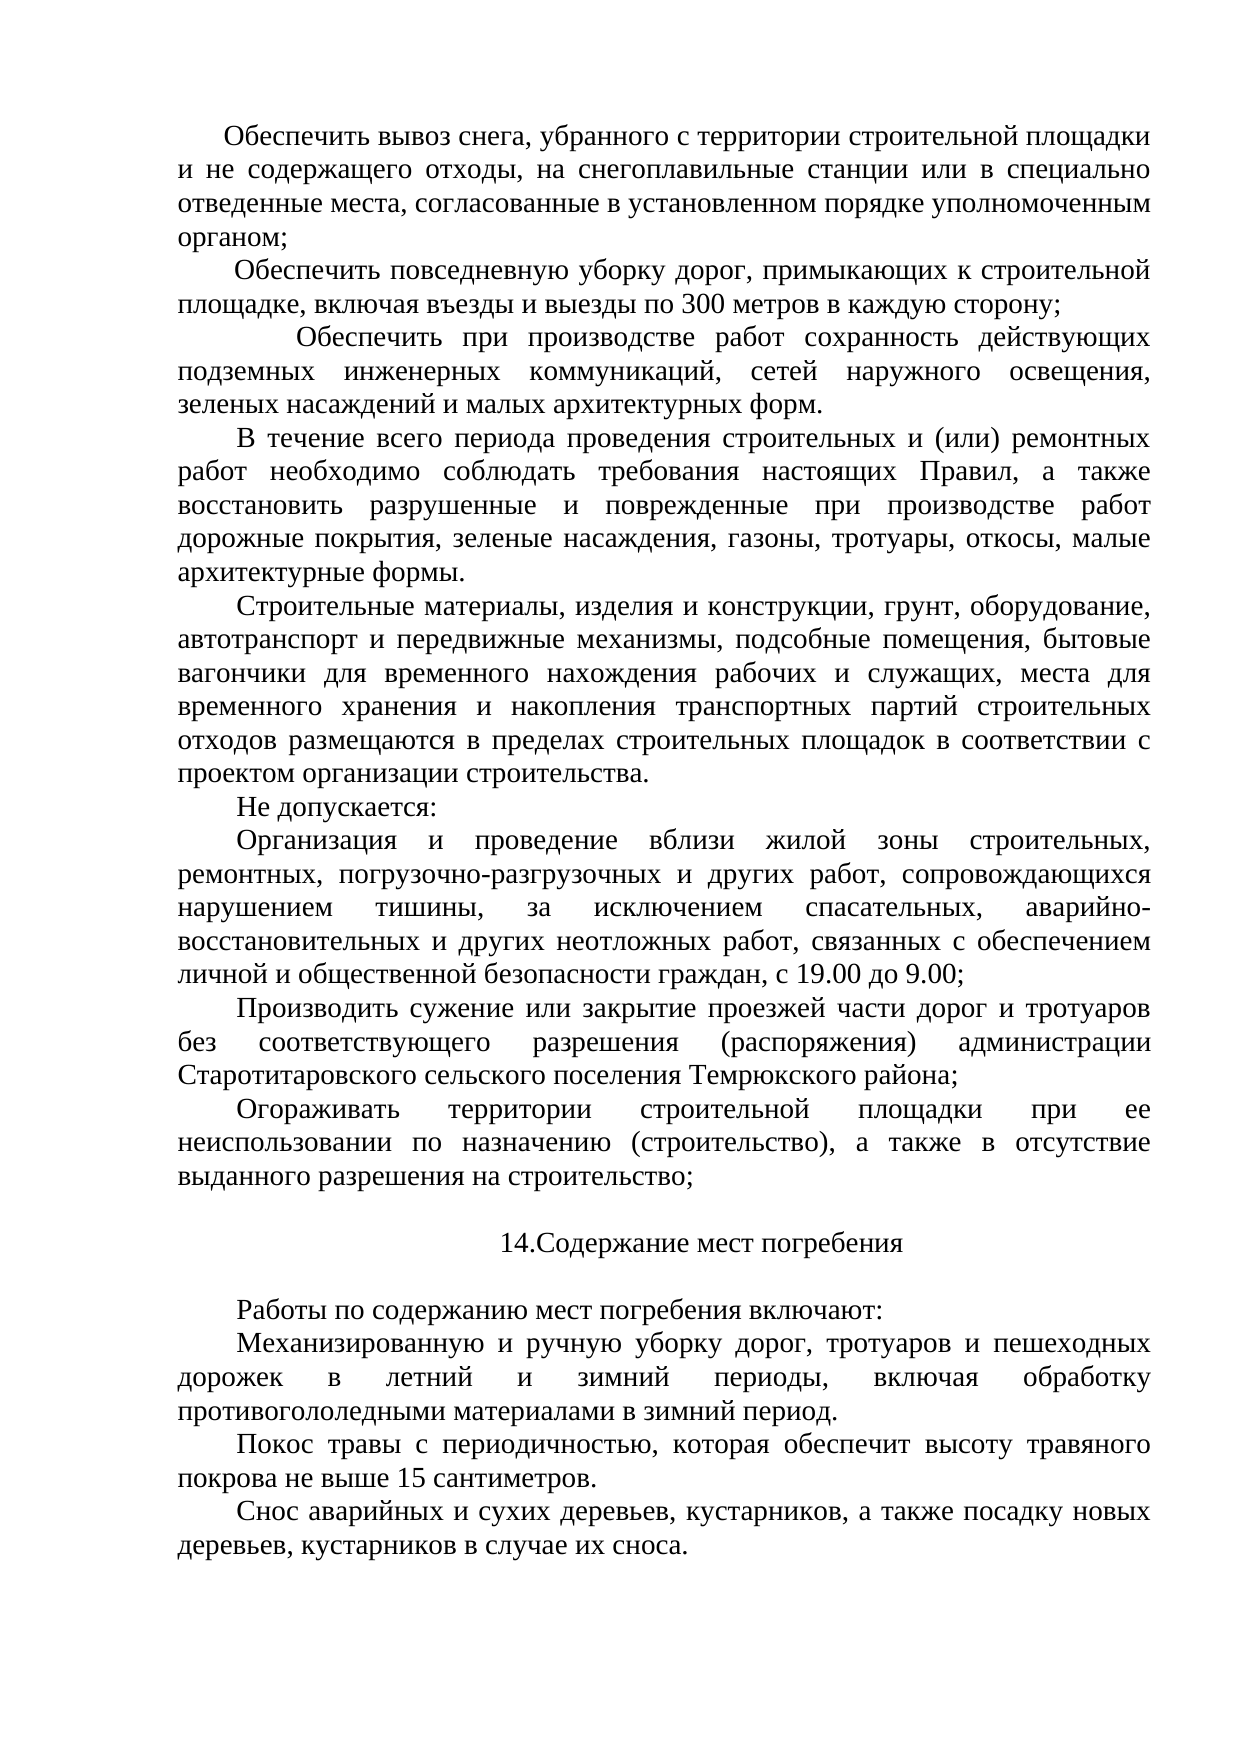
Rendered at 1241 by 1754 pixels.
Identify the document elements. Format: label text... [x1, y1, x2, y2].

text Работы по содержанию мест погребения включают: [177, 1292, 1152, 1326]
text Механизированную и ручную уборку дорог, тротуаров и пешеходных дорожек в летний и зимний периоды, включая обработку противогололедными материалами в зимний период. [177, 1326, 1152, 1426]
text Строительные материалы, изделия и конструкции, грунт, оборудование, автотранспорт и передвижные механизмы, подсобные помещения, бытовые вагончики для временного нахождения рабочих и служащих, места для временного хранения и накопления транспортных партий строительных отходов размещаются в пределах строительных площадок в соответствии с проектом организации строительства. [177, 588, 1152, 789]
text Обеспечить при производстве работ сохранность действующих подземных инженерных коммуникаций, сетей наружного освещения, зеленых насаждений и малых архитектурных форм. [177, 319, 1152, 420]
text Снос аварийных и сухих деревьев, кустарников, а также посадку новых деревьев, кустарников в случае их сноса. [177, 1493, 1152, 1560]
text Организация и проведение вблизи жилой зоны строительных, ремонтных, погрузочно-разгрузочных и других работ, сопровождающихся нарушением тишины, за исключением спасательных, аварийно-восстановительных и других неотложных работ, связанных с обеспечением личной и общественной безопасности граждан, с 19.00 до 9.00; [177, 822, 1152, 990]
text В течение всего периода проведения строительных и (или) ремонтных работ необходимо соблюдать требования настоящих Правил, а также восстановить разрушенные и поврежденные при производстве работ дорожные покрытия, зеленые насаждения, газоны, тротуары, откосы, малые архитектурные формы. [177, 420, 1152, 588]
text 14.Содержание мест погребения [251, 1225, 1152, 1258]
text Обеспечить повседневную уборку дорог, примыкающих к строительной площадке, включая въезды и выезды по 300 метров в каждую сторону; [177, 252, 1152, 319]
text Покос травы с периодичностью, которая обеспечит высоту травяного покрова не выше 15 сантиметров. [177, 1426, 1152, 1493]
text Не допускается: [177, 789, 1152, 822]
text Обеспечить вывоз снега, убранного с территории строительной площадки и не содержащего отходы, на снегоплавильные станции или в специально отведенные места, согласованные в установленном порядке уполномоченным органом; [177, 118, 1152, 252]
text Огораживать территории строительной площадки при ее неиспользовании по назначению (строительство), а также в отсутствие выданного разрешения на строительство; [177, 1091, 1152, 1191]
text Производить сужение или закрытие проезжей части дорог и тротуаров без соответствующего разрешения (распоряжения) администрации Старотитаровского сельского поселения Темрюкского района; [177, 990, 1152, 1091]
